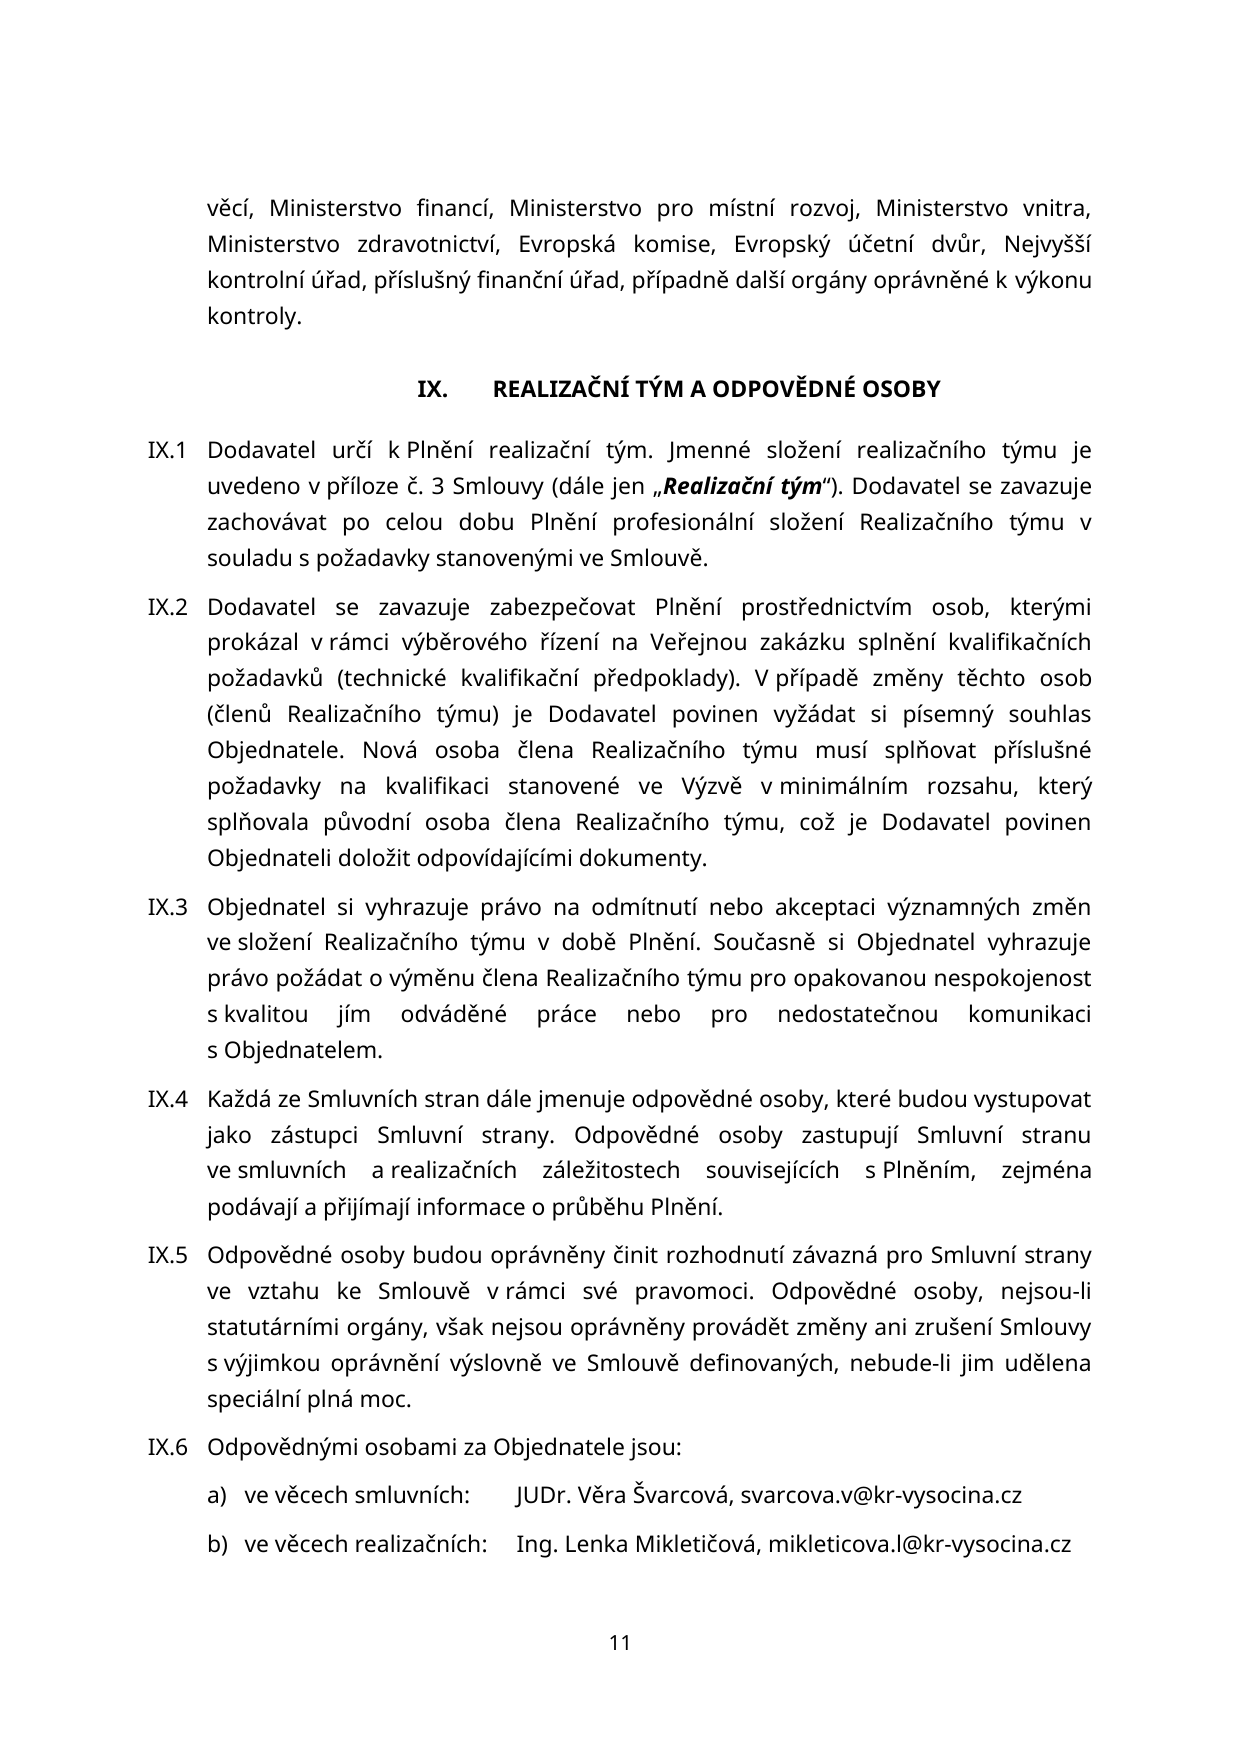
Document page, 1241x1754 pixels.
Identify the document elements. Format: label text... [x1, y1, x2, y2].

list Dodavatel určí k Plnění realizační tým. Jmenné složení realizačního týmu je uvedeno v příloze č. 3 Smlouvy (dále jen „Realizační tým“). Dodavatel se zavazuje zachovávat po celou dobu Plnění profesionální složení Realizačního týmu v souladu s požadavky stanovenými ve Smlouvě. [148, 434, 1092, 573]
list ve věcech smluvních: JUDr. Věra Švarcová, svarcova.v@kr-vysocina.cz [207, 1479, 1092, 1511]
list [148, 192, 1092, 331]
list Odpovědné osoby budou oprávněny činit rozhodnutí závazná pro Smluvní strany ve vztahu ke Smlouvě v rámci své pravomoci. Odpovědné osoby, nejsou-li statutárními orgány, však nejsou oprávněny provádět změny ani zrušení Smlouvy s výjimkou oprávnění výslovně ve Smlouvě definovaných, nebude-li jim udělena speciální plná moc. [148, 1239, 1092, 1414]
list Odpovědnými osobami za Objednatele jsou: [148, 1431, 1092, 1462]
subtitle REALIZAČNÍ TÝM A ODPOVĚDNÉ OSOBY [266, 373, 1092, 404]
list Objednatel si vyhrazuje právo na odmítnutí nebo akceptaci významných změn ve složení Realizačního týmu v době Plnění. Současně si Objednatel vyhrazuje právo požádat o výměnu člena Realizačního týmu pro opakovanou nespokojenost s kvalitou jím odváděné práce nebo pro nedostatečnou komunikaci s Objednatelem. [148, 890, 1092, 1065]
list ve věcech realizačních: Ing. Lenka Mikletičová, mikleticova.l@kr-vysocina.cz [207, 1528, 1092, 1559]
list Každá ze Smluvních stran dále jmenuje odpovědné osoby, které budou vystupovat jako zástupci Smluvní strany. Odpovědné osoby zastupují Smluvní stranu ve smluvních a realizačních záležitostech souvisejících s Plněním, zejména podávají a přijímají informace o průběhu Plnění. [148, 1083, 1092, 1222]
list Dodavatel se zavazuje zabezpečovat Plnění prostřednictvím osob, kterými prokázal v rámci výběrového řízení na Veřejnou zakázku splnění kvalifikačních požadavků (technické kvalifikační předpoklady). V případě změny těchto osob (členů Realizačního týmu) je Dodavatel povinen vyžádat si písemný souhlas Objednatele. Nová osoba člena Realizačního týmu musí splňovat příslušné požadavky na kvalifikaci stanovené ve Výzvě v minimálním rozsahu, který splňovala původní osoba člena Realizačního týmu, což je Dodavatel povinen Objednateli doložit odpovídajícími dokumenty. [148, 590, 1092, 873]
